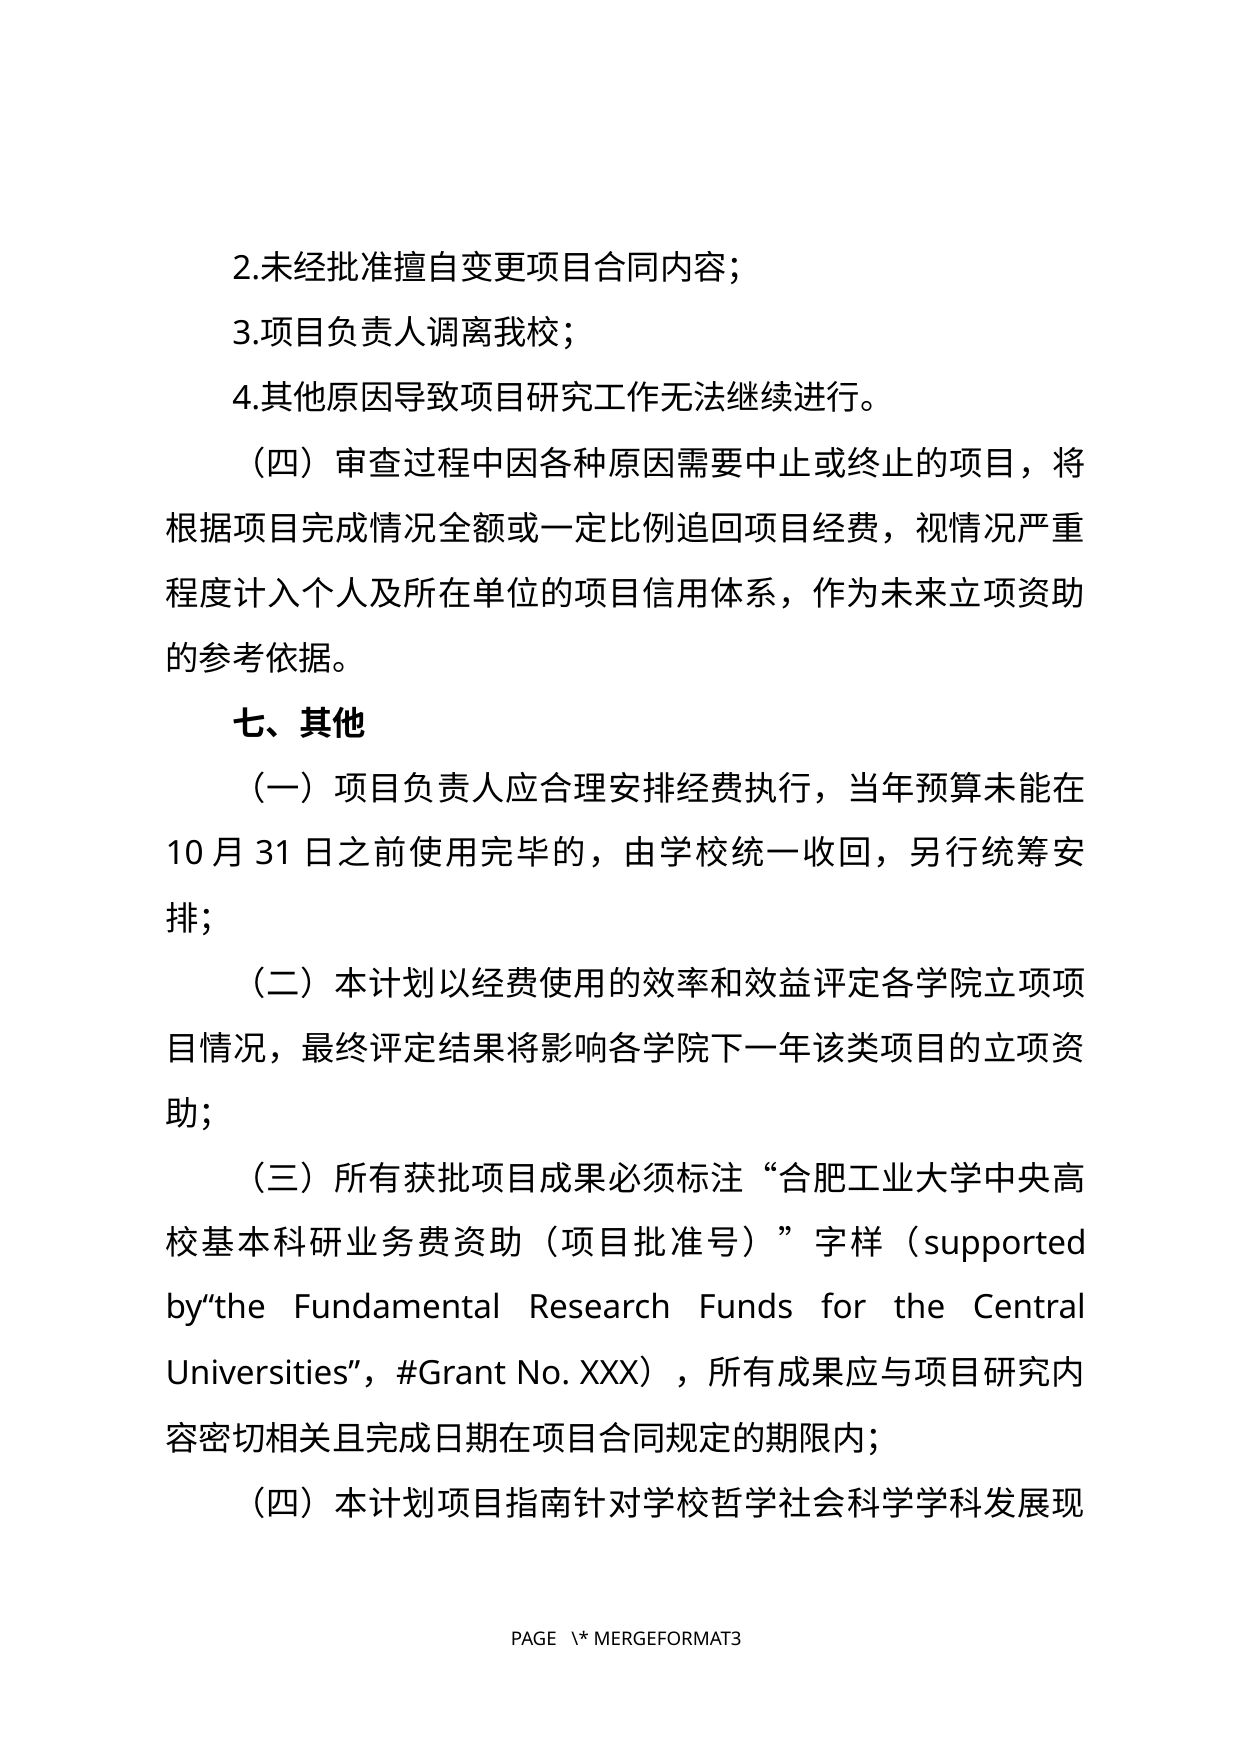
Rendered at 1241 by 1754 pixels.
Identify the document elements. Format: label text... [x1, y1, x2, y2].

text （二）本计划以经费使用的效率和效益评定各学院立项项目情况，最终评定结果将影响各学院下一年该类项目的立项资助； [165, 948, 1087, 1143]
text 2.未经批准擅自变更项目合同内容； [165, 233, 1087, 298]
text （三）所有获批项目成果必须标注“合肥工业大学中央高校基本科研业务费资助（项目批准号）”字样（supported by“the Fundamental Research Funds for the Central Universities”，#Grant No. XXX），所有成果应与项目研究内容密切相关且完成日期在项目合同规定的期限内； [165, 1143, 1087, 1468]
text 4.其他原因导致项目研究工作无法继续进行。 [165, 363, 1087, 428]
text （四）审查过程中因各种原因需要中止或终止的项目，将根据项目完成情况全额或一定比例追回项目经费，视情况严重程度计入个人及所在单位的项目信用体系，作为未来立项资助的参考依据。 [165, 428, 1087, 688]
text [165, 1468, 1087, 1533]
text （一）项目负责人应合理安排经费执行，当年预算未能在10月31日之前使用完毕的，由学校统一收回，另行统筹安排； [165, 753, 1087, 948]
text 七、其他 [165, 688, 1087, 753]
text 3.项目负责人调离我校； [165, 298, 1087, 363]
